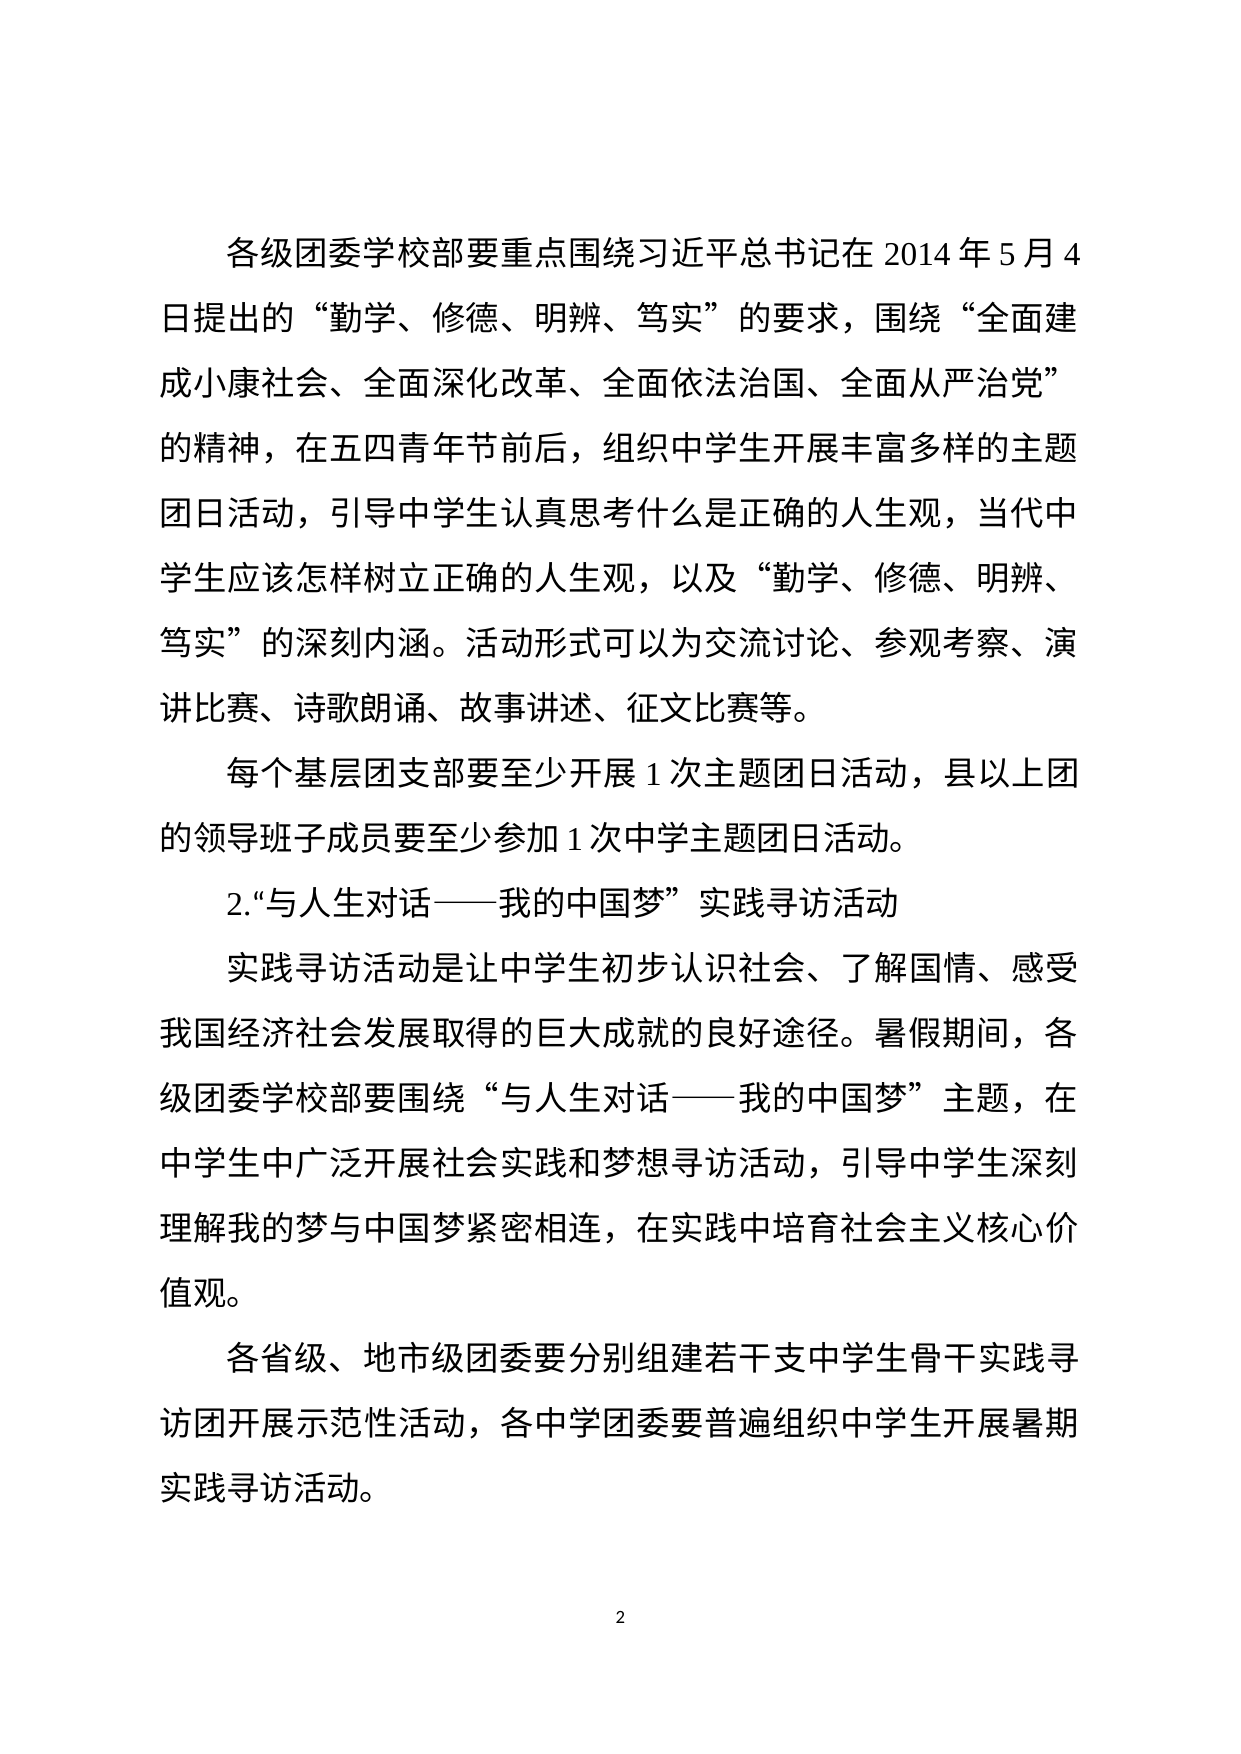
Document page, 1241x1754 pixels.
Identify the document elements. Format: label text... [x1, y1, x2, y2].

text 各省级、地市级团委要分别组建若干支中学生骨干实践寻访团开展示范性活动，各中学团委要普遍组织中学生开展暑期实践寻访活动。 [159, 1323, 1081, 1518]
text 2.“与人生对话——我的中国梦”实践寻访活动 [159, 868, 1081, 933]
text 每个基层团支部要至少开展1次主题团日活动，县以上团的领导班子成员要至少参加1次中学主题团日活动。 [159, 738, 1081, 868]
text 各级团委学校部要重点围绕习近平总书记在2014年5月4日提出的“勤学、修德、明辨、笃实”的要求，围绕“全面建成小康社会、全面深化改革、全面依法治国、全面从严治党”的精神，在五四青年节前后，组织中学生开展丰富多样的主题团日活动，引导中学生认真思考什么是正确的人生观，当代中学生应该怎样树立正确的人生观，以及“勤学、修德、明辨、笃实”的深刻内涵。活动形式可以为交流讨论、参观考察、演讲比赛、诗歌朗诵、故事讲述、征文比赛等。 [159, 218, 1081, 738]
text 实践寻访活动是让中学生初步认识社会、了解国情、感受我国经济社会发展取得的巨大成就的良好途径。暑假期间，各级团委学校部要围绕“与人生对话——我的中国梦”主题，在中学生中广泛开展社会实践和梦想寻访活动，引导中学生深刻理解我的梦与中国梦紧密相连，在实践中培育社会主义核心价值观。 [159, 933, 1081, 1323]
